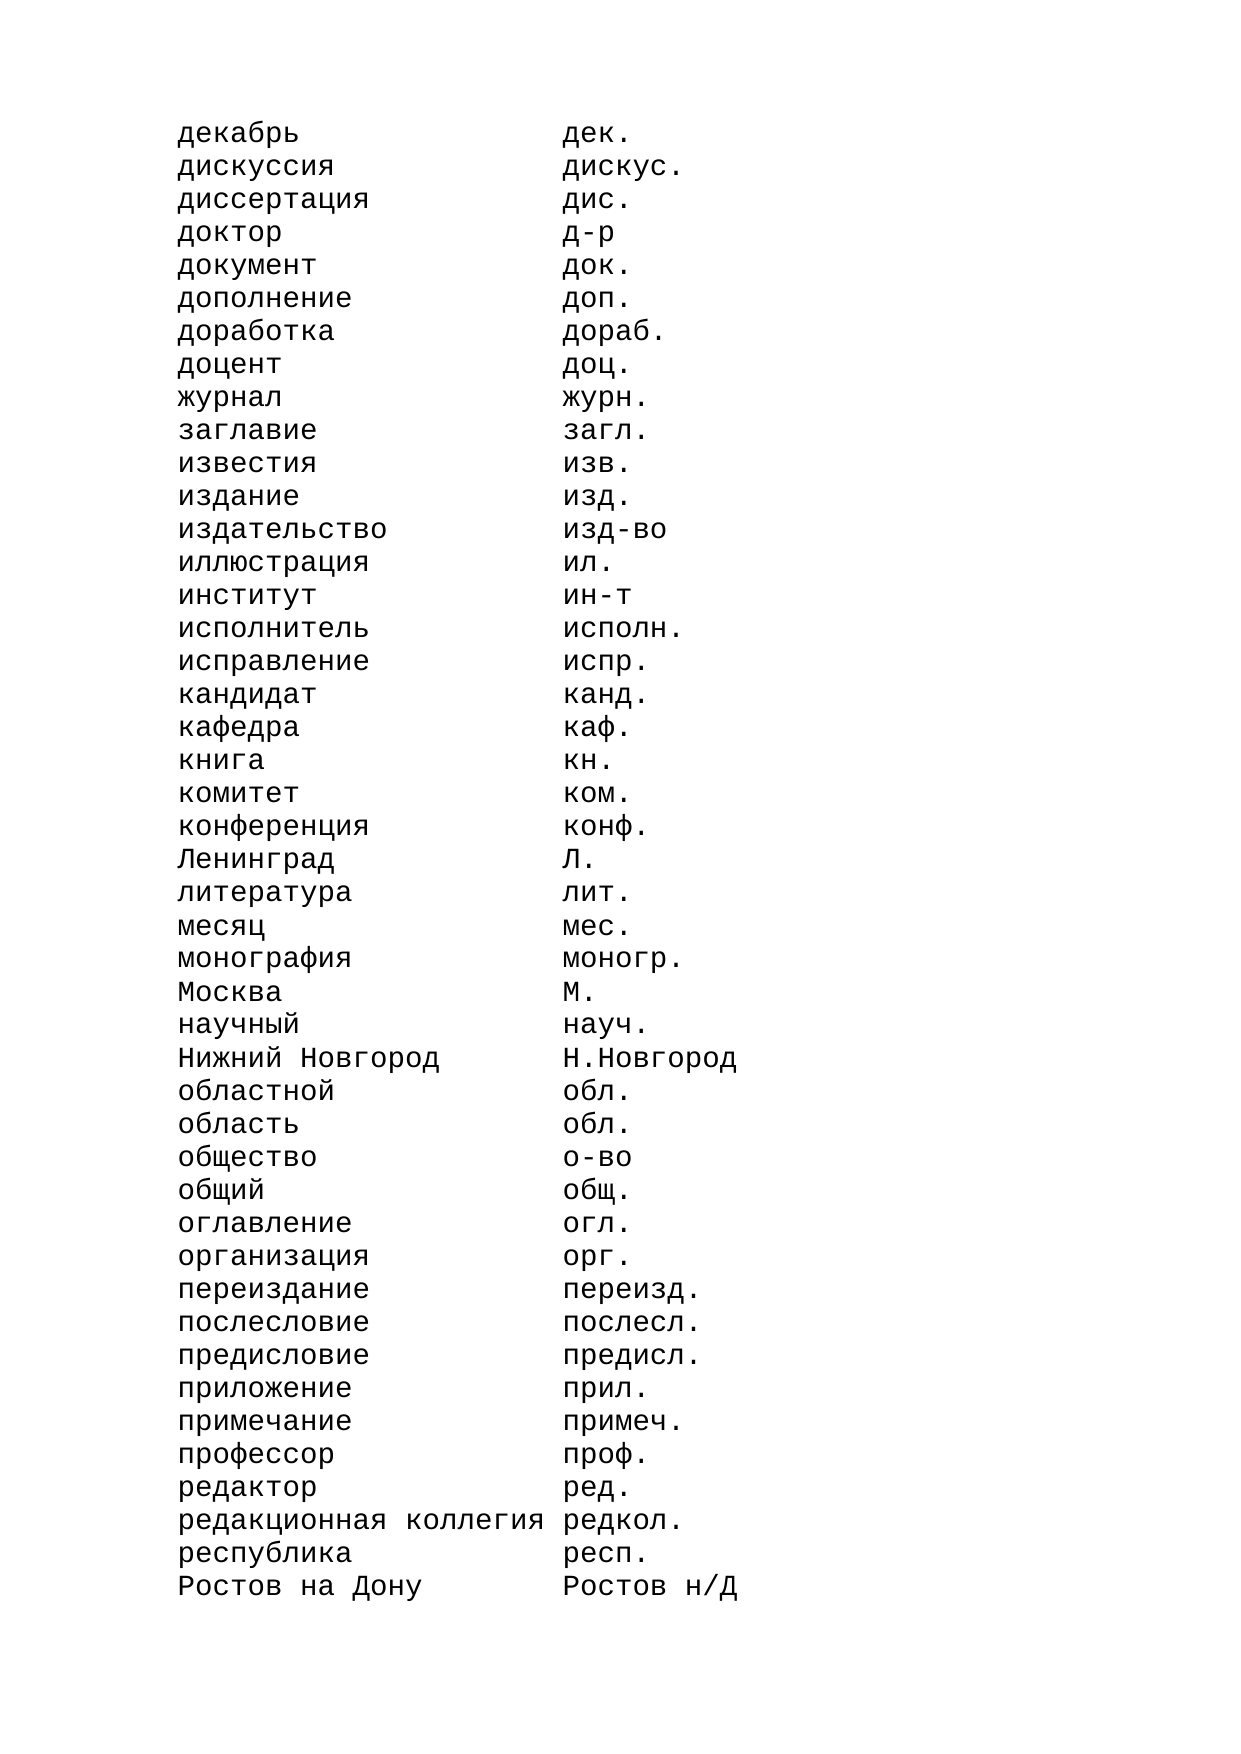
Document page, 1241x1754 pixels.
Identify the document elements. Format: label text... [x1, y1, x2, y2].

text оглавление огл. [118, 1208, 1181, 1241]
text конференция конф. [118, 812, 1181, 844]
text Москва М. [118, 977, 1181, 1010]
text профессор проф. [118, 1439, 1181, 1472]
text комитет ком. [118, 778, 1181, 812]
text дискуссия дискус. [118, 151, 1181, 184]
text месяц мес. [118, 911, 1181, 944]
text организация орг. [118, 1241, 1181, 1274]
text иллюстрация ил. [118, 547, 1181, 580]
text послесловие послесл. [118, 1307, 1181, 1340]
text редактор ред. [118, 1472, 1181, 1505]
text доктор д-р [118, 217, 1181, 250]
text областной обл. [118, 1076, 1181, 1109]
text дополнение доп. [118, 283, 1181, 316]
text документ док. [118, 250, 1181, 283]
text издание изд. [118, 481, 1181, 514]
text диссертация дис. [118, 184, 1181, 217]
text редакционная коллегия редкол. [118, 1505, 1181, 1538]
text Ростов на Дону Ростов н/Д [118, 1571, 1181, 1604]
text издательство изд-во [118, 514, 1181, 547]
text декабрь дек. [118, 118, 1181, 151]
text приложение прил. [118, 1373, 1181, 1406]
text Нижний Новгород Н.Новгород [118, 1043, 1181, 1076]
text заглавие загл. [118, 415, 1181, 448]
text кафедра каф. [118, 712, 1181, 746]
text литература лит. [118, 878, 1181, 911]
text кандидат канд. [118, 679, 1181, 712]
text книга кн. [118, 746, 1181, 778]
text область обл. [118, 1109, 1181, 1142]
text примечание примеч. [118, 1406, 1181, 1439]
text доцент доц. [118, 349, 1181, 382]
text институт ин-т [118, 580, 1181, 613]
text журнал журн. [118, 382, 1181, 415]
text известия изв. [118, 448, 1181, 481]
text переиздание переизд. [118, 1274, 1181, 1307]
text предисловие предисл. [118, 1340, 1181, 1373]
text Ленинград Л. [118, 844, 1181, 878]
text общий общ. [118, 1175, 1181, 1208]
text общество о-во [118, 1142, 1181, 1175]
text научный науч. [118, 1010, 1181, 1043]
text доработка дораб. [118, 316, 1181, 349]
text республика респ. [118, 1538, 1181, 1571]
text исправление испр. [118, 646, 1181, 679]
text монография моногр. [118, 944, 1181, 977]
text исполнитель исполн. [118, 613, 1181, 646]
